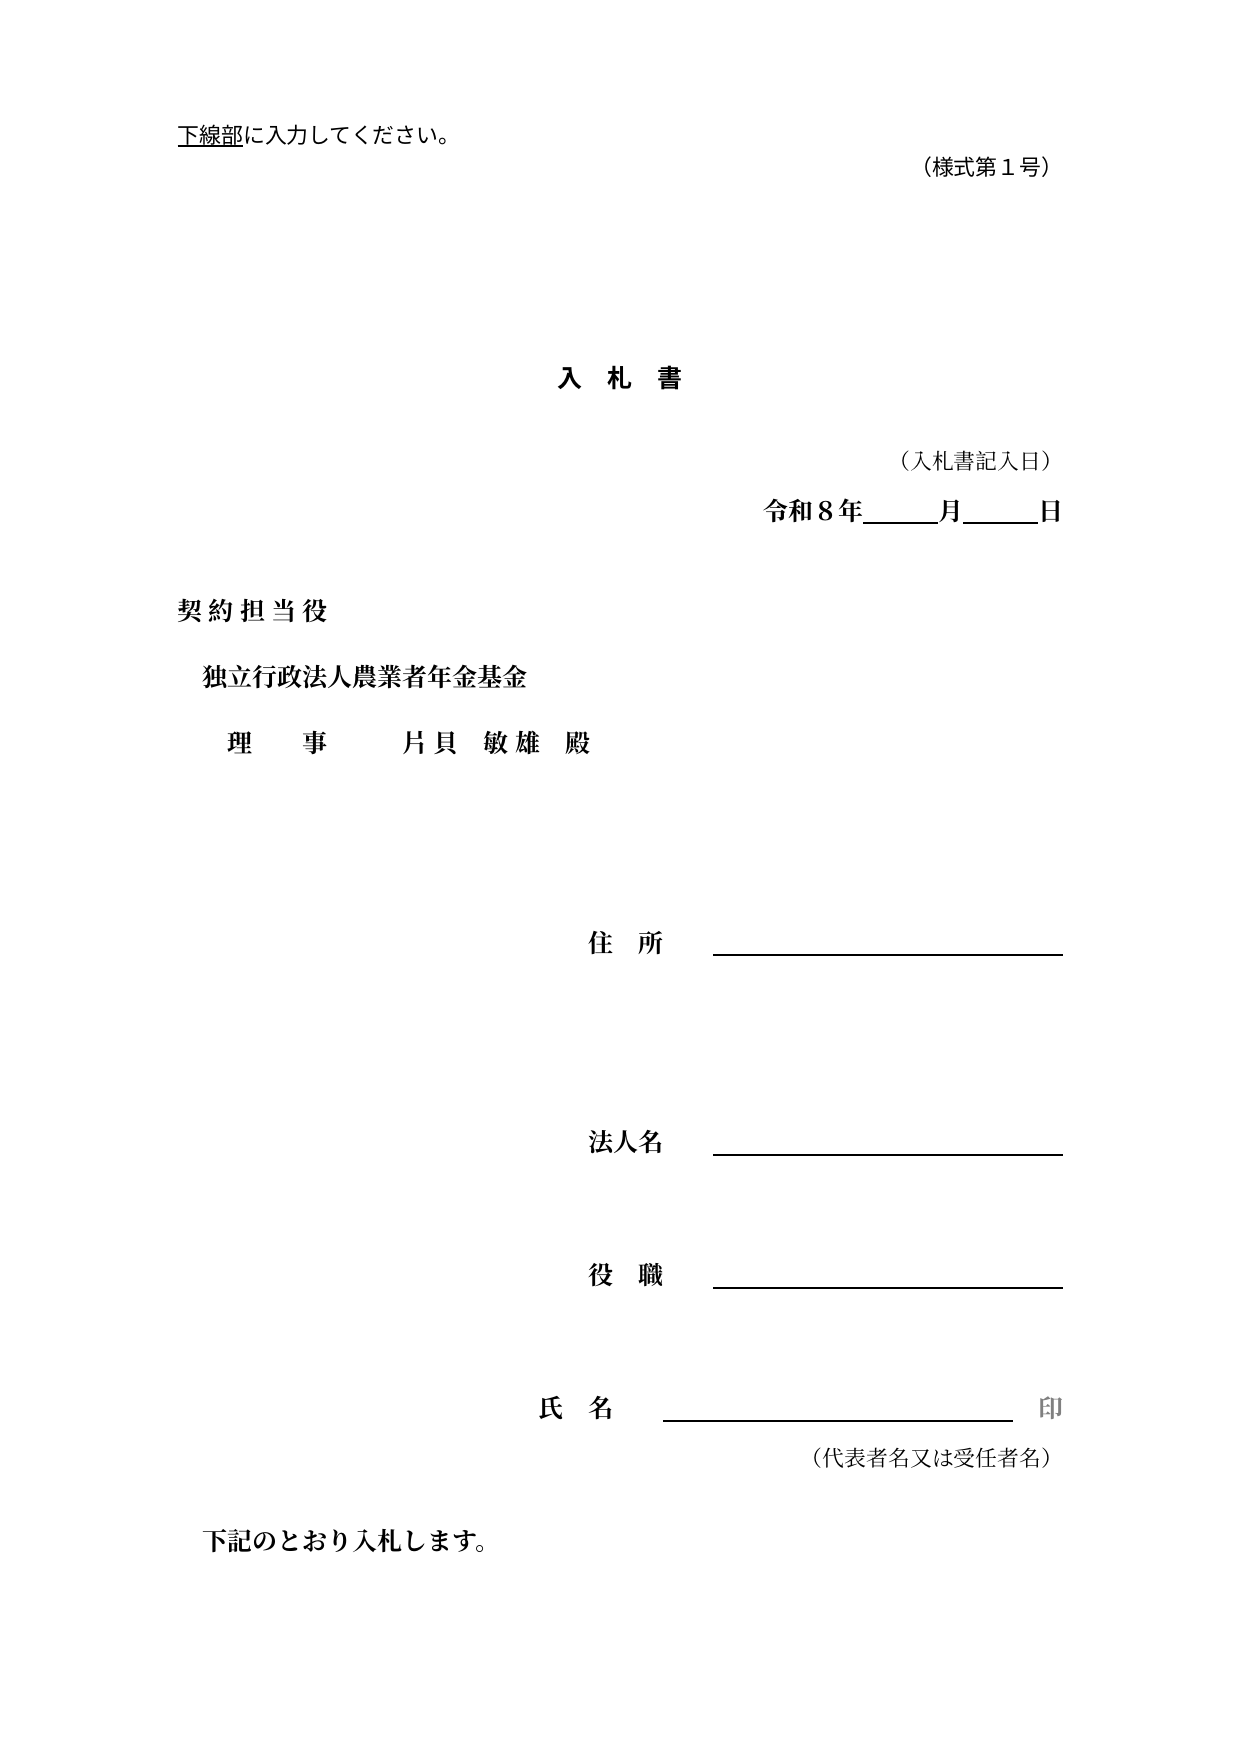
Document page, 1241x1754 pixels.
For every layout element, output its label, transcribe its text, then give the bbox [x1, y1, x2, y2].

text （代表者名又は受任者名） [177, 1440, 1063, 1473]
text 氏 名 印 [177, 1373, 1063, 1440]
text 役 職 [177, 1241, 1063, 1307]
text 令和８年月日 [177, 476, 1063, 543]
text 独立行政法人農業者年金基金 [177, 642, 1063, 709]
text 理 事 片 貝 敏 雄 殿 [177, 709, 1063, 775]
text 入 札 書 [177, 343, 1063, 410]
text 住 所 [177, 908, 1063, 975]
text 法人名 [177, 1108, 1063, 1174]
text 下記のとおり入札します。 [177, 1506, 1063, 1573]
text 契 約 担 当 役 [177, 576, 1063, 642]
text （入札書記入日） [177, 443, 1063, 476]
